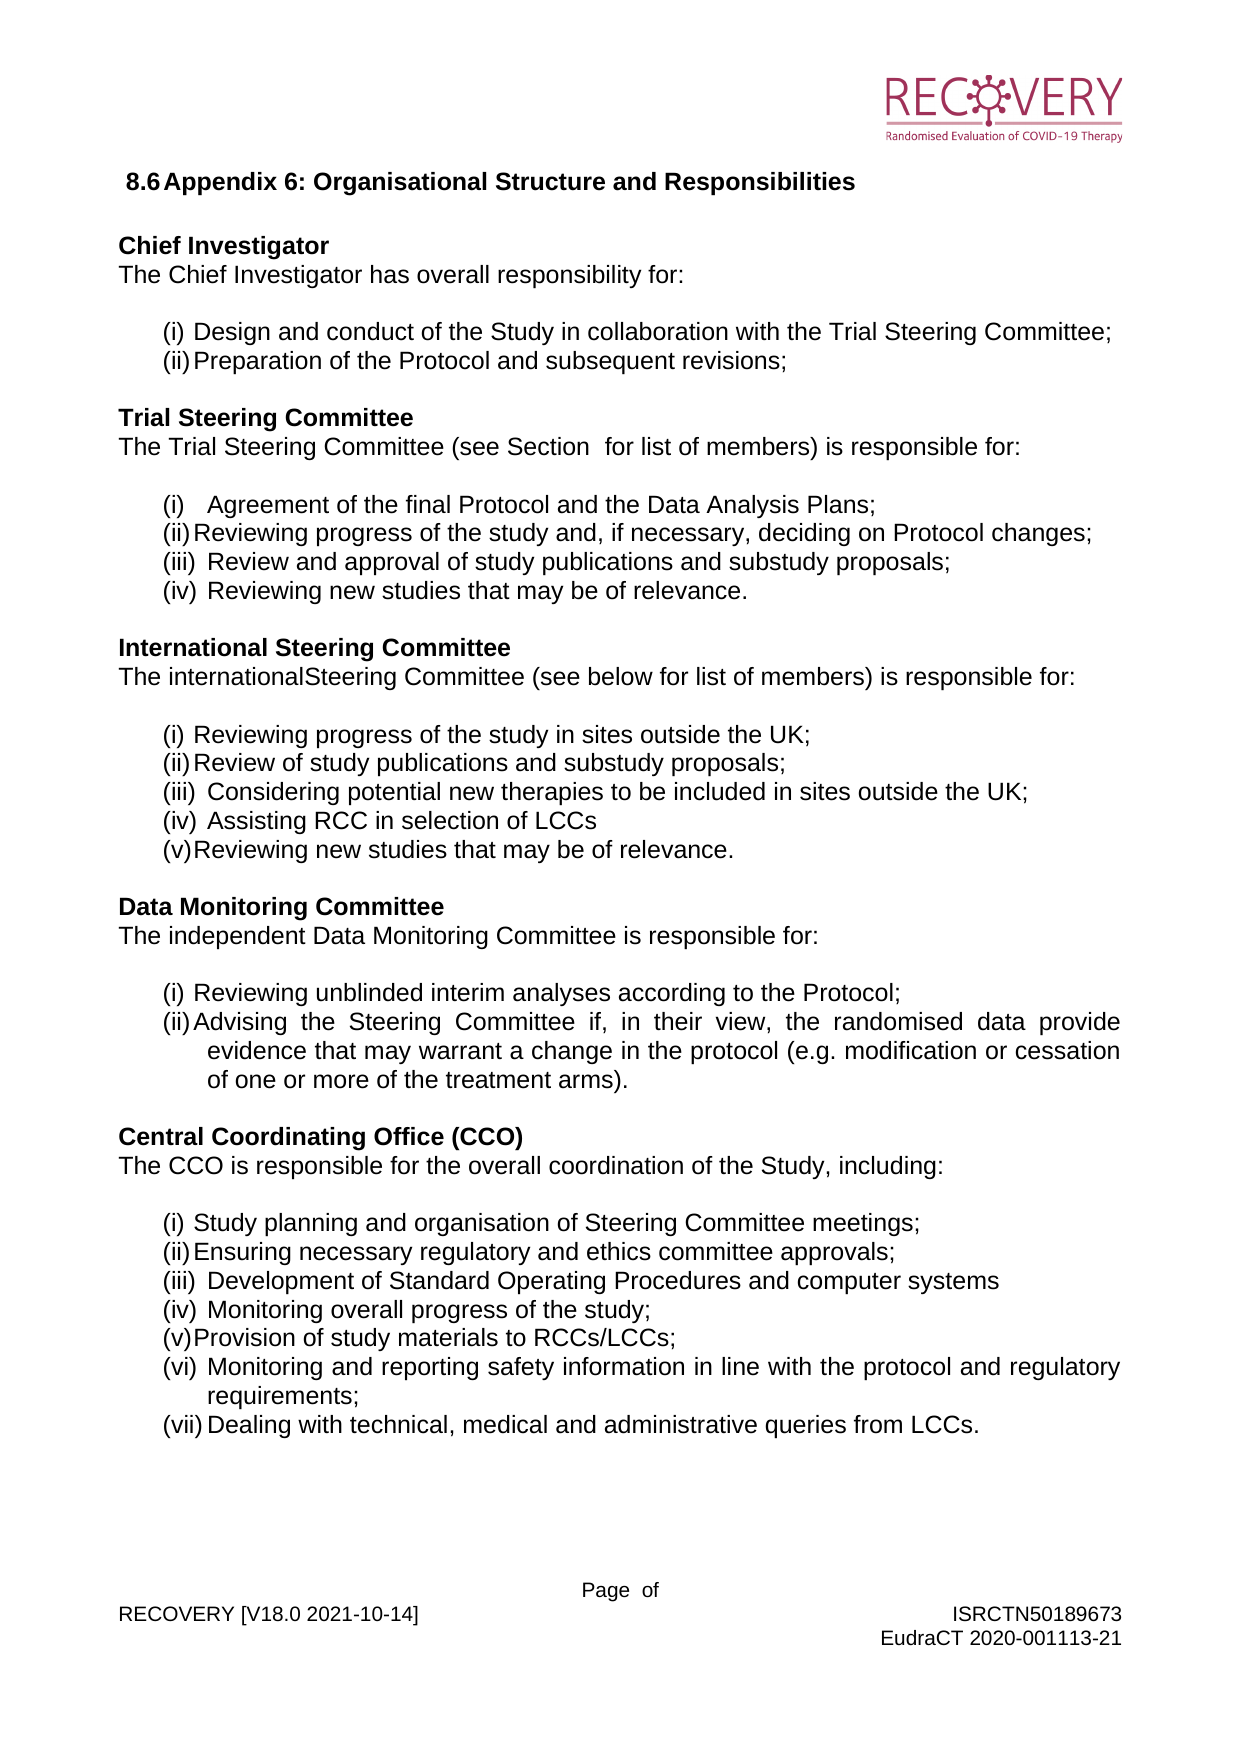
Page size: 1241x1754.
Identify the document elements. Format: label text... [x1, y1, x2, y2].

list Design and conduct of the Study in collaboration with the Trial Steering Committee; [162, 317, 1122, 346]
list Preparation of the Protocol and subsequent revisions; [162, 346, 1122, 375]
list Reviewing unblinded interim analyses according to the Protocol; [162, 978, 1122, 1007]
text Central Coordinating Office (CCO) [118, 1122, 1122, 1151]
list Review and approval of study publications and substudy proposals; [162, 547, 1122, 576]
text The internationalSteering Committee (see below for list of members) is responsible for: [118, 662, 1122, 691]
text The Trial Steering Committee (see Section 0 for list of members) is responsible for: [118, 432, 1122, 461]
text Data Monitoring Committee [118, 892, 1122, 921]
text The Chief Investigator has overall responsibility for: [118, 260, 1122, 288]
list Reviewing progress of the study and, if necessary, deciding on Protocol changes; [162, 518, 1122, 547]
list Review of study publications and substudy proposals; [162, 748, 1122, 777]
list Provision of study materials to RCCs/LCCs; [162, 1323, 1122, 1352]
list Reviewing progress of the study in sites outside the UK; [162, 720, 1122, 748]
list Monitoring overall progress of the study; [162, 1295, 1122, 1323]
list Reviewing new studies that may be of relevance. [162, 835, 1122, 863]
list Monitoring and reporting safety information in line with the protocol and regulatory requirements; [162, 1352, 1122, 1410]
list Reviewing new studies that may be of relevance. [162, 576, 1122, 605]
list Ensuring necessary regulatory and ethics committee approvals; [162, 1237, 1122, 1266]
picture [886, 75, 1123, 143]
list Study planning and organisation of Steering Committee meetings; [162, 1208, 1122, 1237]
list Development of Standard Operating Procedures and computer systems [162, 1266, 1122, 1295]
list Assisting RCC in selection of LCCs [162, 806, 1122, 835]
list Dealing with technical, medical and administrative queries from LCCs. [162, 1410, 1122, 1438]
list Considering potential new therapies to be included in sites outside the UK; [162, 777, 1122, 806]
list Advising the Steering Committee if, in their view, the randomised data provide evidence that may warrant a change in the protocol (e.g. modification or cessation of one or more of the treatment arms). [162, 1007, 1122, 1093]
subtitle Appendix 6: Organisational Structure and Responsibilities [126, 167, 1122, 196]
list Agreement of the final Protocol and the Data Analysis Plans; [162, 490, 1122, 518]
text International Steering Committee [118, 633, 1122, 662]
text Chief Investigator [118, 231, 1122, 260]
text The CCO is responsible for the overall coordination of the Study, including: [118, 1151, 1122, 1180]
text The independent Data Monitoring Committee is responsible for: [118, 921, 1122, 950]
text Trial Steering Committee [118, 403, 1122, 432]
